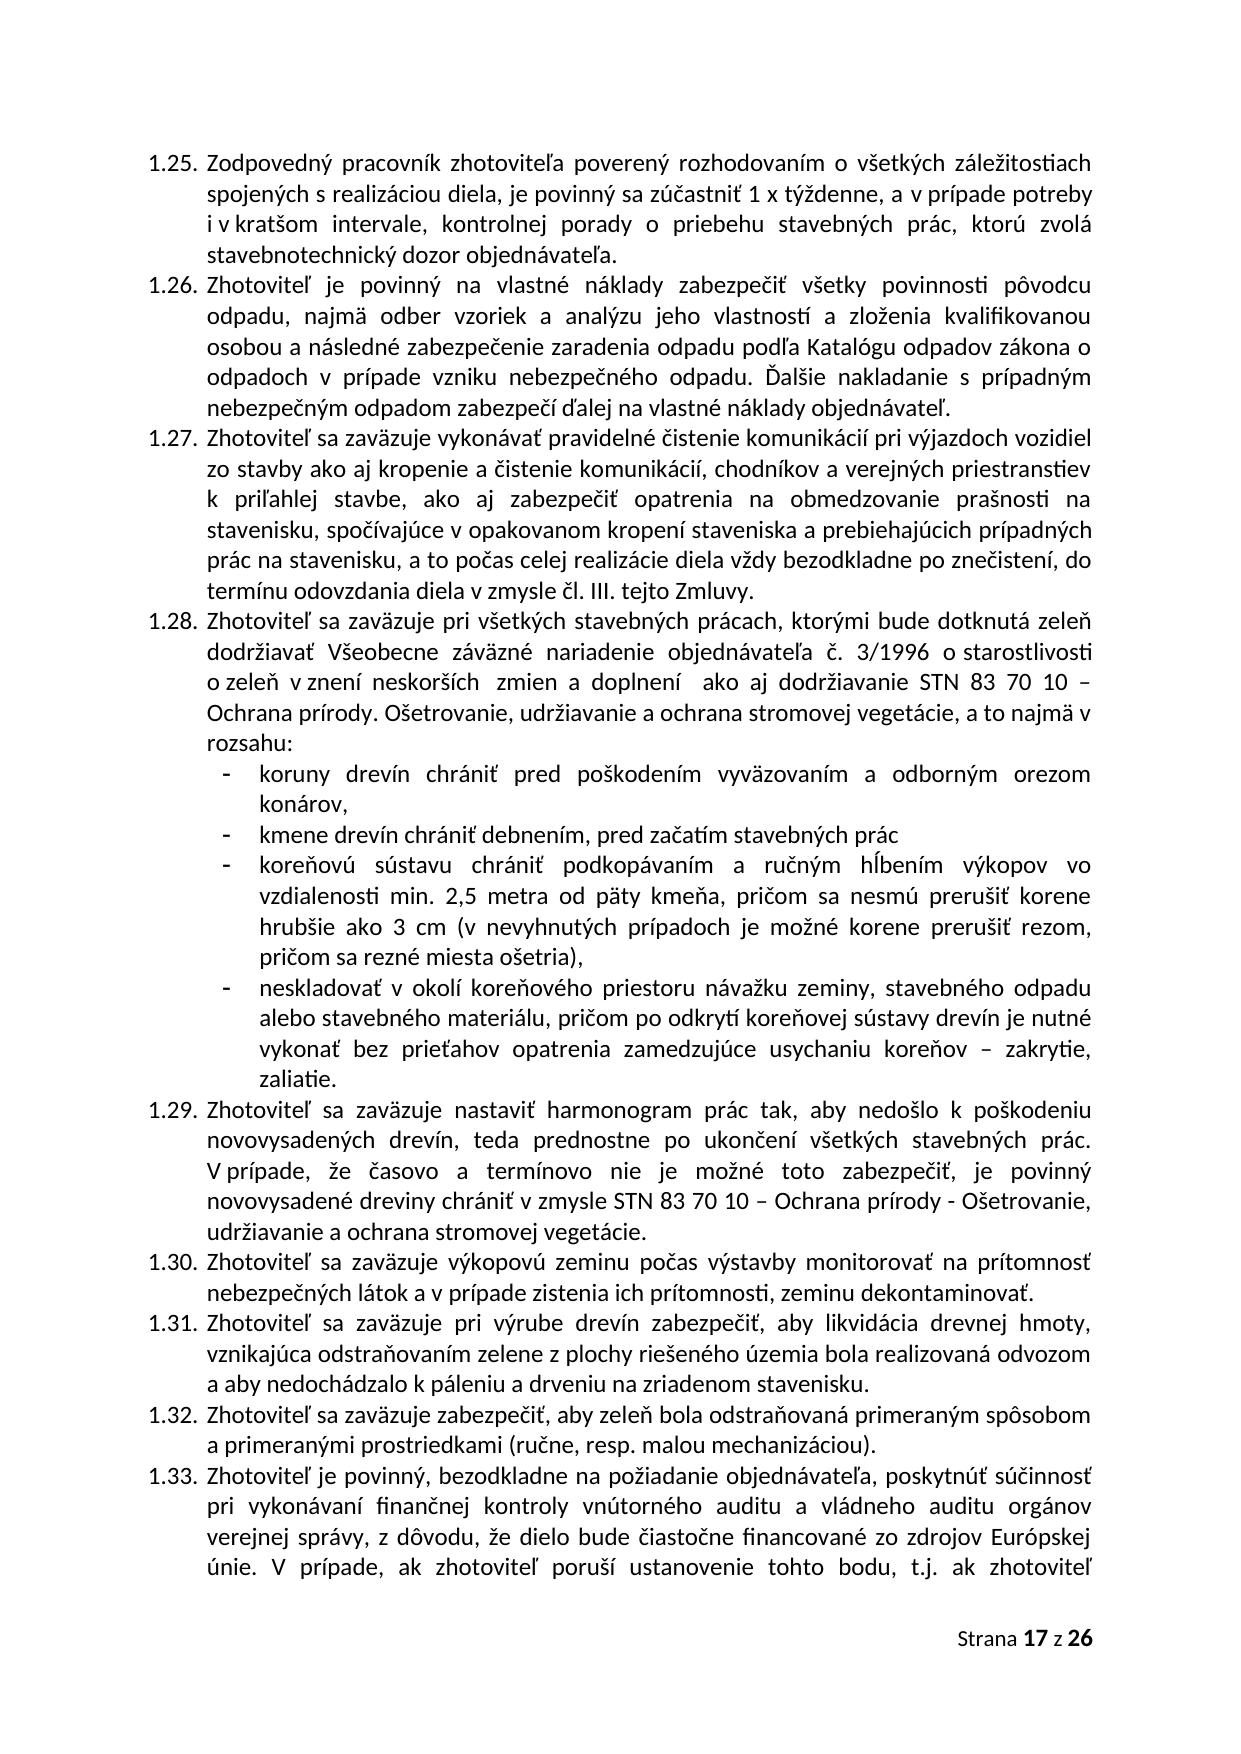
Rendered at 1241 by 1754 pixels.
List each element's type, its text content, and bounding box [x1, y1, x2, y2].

list Zhotoviteľ sa zaväzuje nastaviť harmonogram prác tak, aby nedošlo k poškodeniu novovysadených drevín, teda prednostne po ukončení všetkých stavebných prác. V prípade, že časovo a termínovo nie je možné toto zabezpečiť, je povinný novovysadené dreviny chrániť v zmysle STN 83 70 10 – Ochrana prírody - Ošetrovanie, udržiavanie a ochrana stromovej vegetácie. [148, 1094, 1093, 1246]
list Zhotoviteľ sa zaväzuje pri výrube drevín zabezpečiť, aby likvidácia drevnej hmoty, vznikajúca odstraňovaním zelene z plochy riešeného územia bola realizovaná odvozom a aby nedochádzalo k páleniu a drveniu na zriadenom stavenisku. [148, 1307, 1093, 1399]
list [148, 1460, 1093, 1582]
list Zhotoviteľ sa zaväzuje zabezpečiť, aby zeleň bola odstraňovaná primeraným spôsobom a primeranými prostriedkami (ručne, resp. malou mechanizáciou). [148, 1399, 1093, 1460]
list Zodpovedný pracovník zhotoviteľa poverený rozhodovaním o všetkých záležitostiach spojených s realizáciou diela, je povinný sa zúčastniť 1 x týždenne, a v prípade potreby i v kratšom intervale, kontrolnej porady o priebehu stavebných prác, ktorú zvolá stavebnotechnický dozor objednávateľa. [148, 148, 1093, 270]
list kmene drevín chrániť debnením, pred začatím stavebných prác [222, 819, 1093, 849]
list koruny drevín chrániť pred poškodením vyväzovaním a odborným orezom konárov, [222, 758, 1093, 819]
list Zhotoviteľ je povinný na vlastné náklady zabezpečiť všetky povinnosti pôvodcu odpadu, najmä odber vzoriek a analýzu jeho vlastností a zloženia kvalifikovanou osobou a následné zabezpečenie zaradenia odpadu podľa Katalógu odpadov zákona o odpadoch v prípade vzniku nebezpečného odpadu. Ďalšie nakladanie s prípadným nebezpečným odpadom zabezpečí ďalej na vlastné náklady objednávateľ. [148, 270, 1093, 422]
list Zhotoviteľ sa zaväzuje pri všetkých stavebných prácach, ktorými bude dotknutá zeleň dodržiavať Všeobecne záväzné nariadenie objednávateľa č. 3/1996 o starostlivosti o zeleň v znení neskorších zmien a doplnení ako aj dodržiavanie STN 83 70 10 – Ochrana prírody. Ošetrovanie, udržiavanie a ochrana stromovej vegetácie, a to najmä v rozsahu: [148, 605, 1093, 758]
list Zhotoviteľ sa zaväzuje výkopovú zeminu počas výstavby monitorovať na prítomnosť nebezpečných látok a v prípade zistenia ich prítomnosti, zeminu dekontaminovať. [148, 1246, 1093, 1307]
list koreňovú sústavu chrániť podkopávaním a ručným hĺbením výkopov vo vzdialenosti min. 2,5 metra od päty kmeňa, pričom sa nesmú prerušiť korene hrubšie ako 3 cm (v nevyhnutých prípadoch je možné korene prerušiť rezom, pričom sa rezné miesta ošetria), [222, 849, 1093, 972]
list Zhotoviteľ sa zaväzuje vykonávať pravidelné čistenie komunikácií pri výjazdoch vozidiel zo stavby ako aj kropenie a čistenie komunikácií, chodníkov a verejných priestranstiev k priľahlej stavbe, ako aj zabezpečiť opatrenia na obmedzovanie prašnosti na stavenisku, spočívajúce v opakovanom kropení staveniska a prebiehajúcich prípadných prác na stavenisku, a to počas celej realizácie diela vždy bezodkladne po znečistení, do termínu odovzdania diela v zmysle čl. III. tejto Zmluvy. [148, 422, 1093, 605]
list neskladovať v okolí koreňového priestoru návažku zeminy, stavebného odpadu alebo stavebného materiálu, pričom po odkrytí koreňovej sústavy drevín je nutné vykonať bez prieťahov opatrenia zamedzujúce usychaniu koreňov – zakrytie, zaliatie. [222, 972, 1093, 1094]
